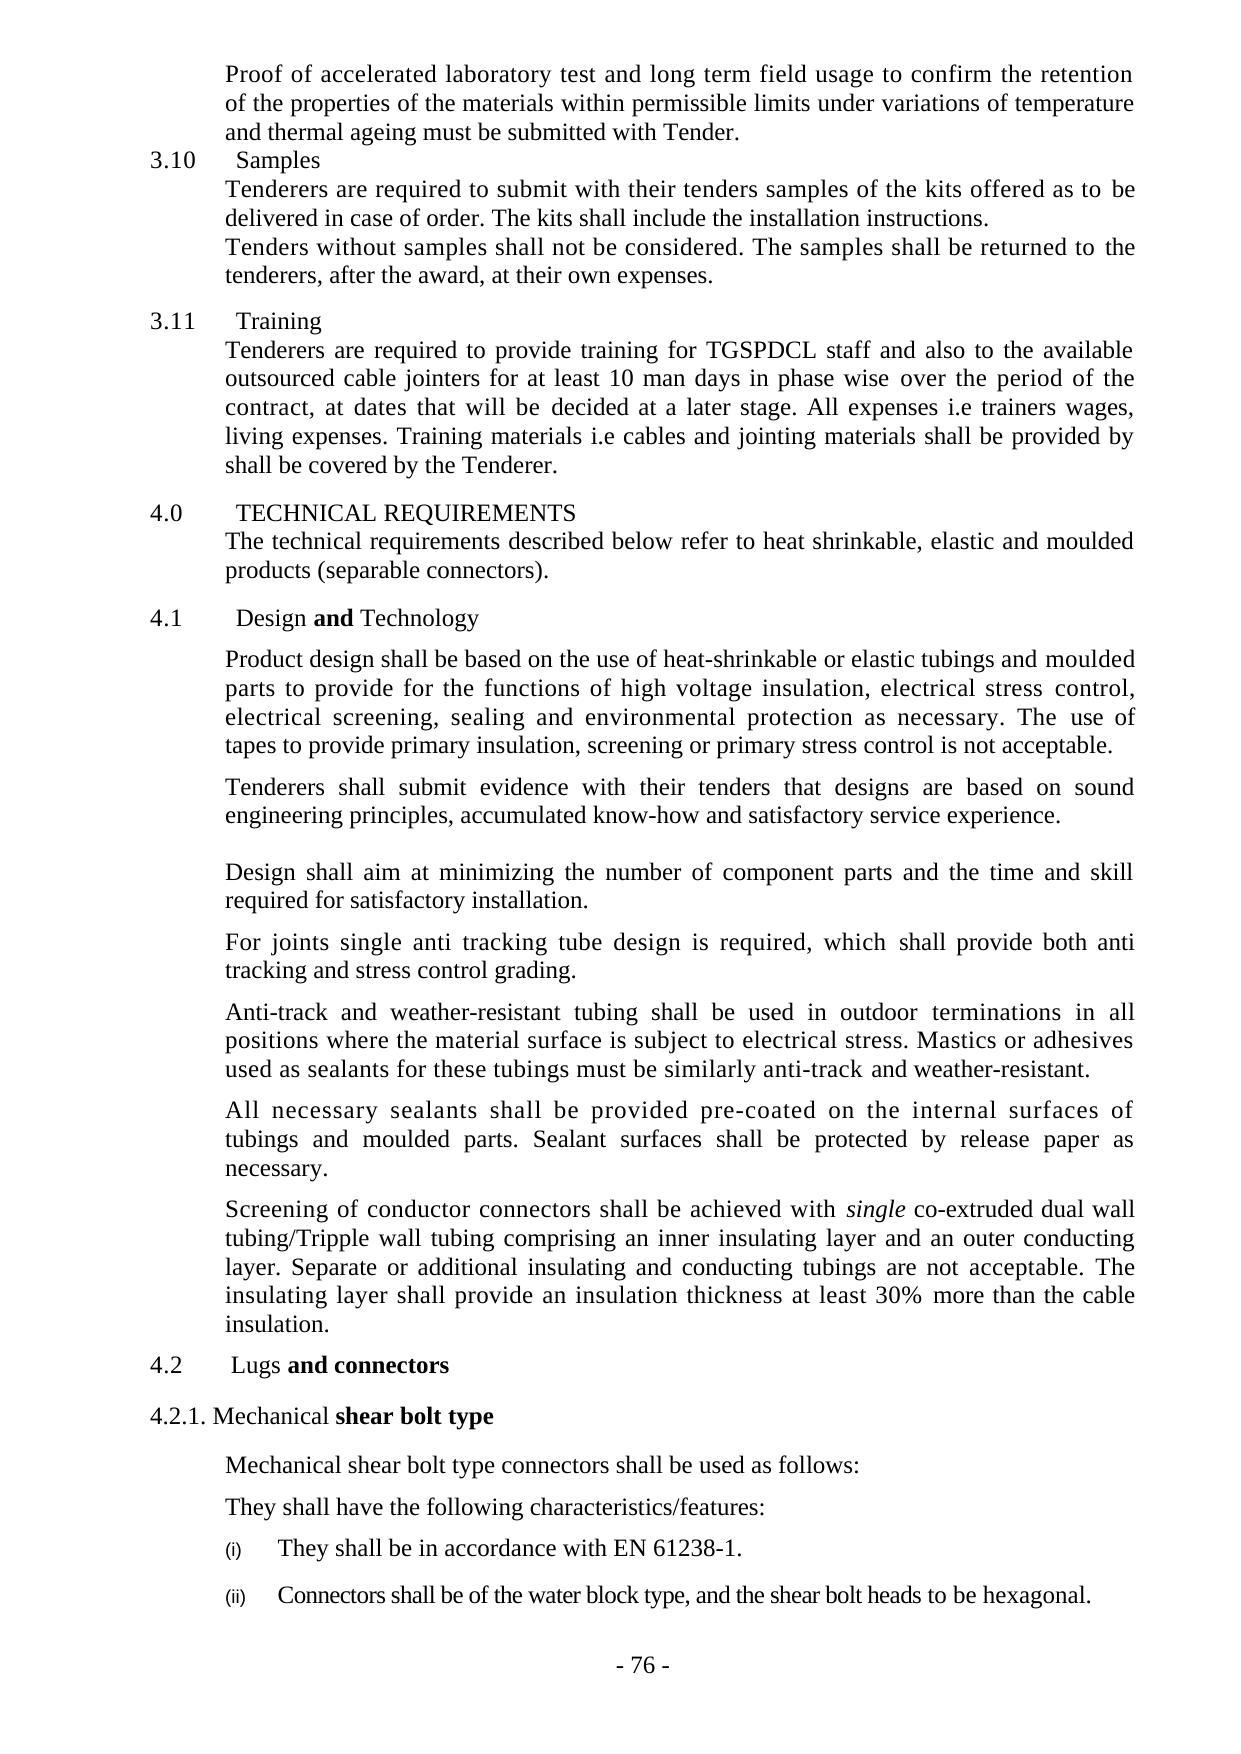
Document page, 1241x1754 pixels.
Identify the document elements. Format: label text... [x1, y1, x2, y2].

text The technical requirements described below refer to heat shrinkable, elastic and moulded products (separable connectors). [225, 526, 1135, 584]
text Anti-track and weather-resistant tubing shall be used in outdoor terminations in all positions where the material surface is subject to electrical stress. Mastics or adhesives used as sealants for these tubings must be similarly anti-track and weather-resistant. [225, 997, 1135, 1083]
text Tenderers are required to provide training for TGSPDCL staff and also to the available outsourced cable jointers for at least 10 man days in phase wise over the period of the contract, at dates that will be decided at a later stage. All expenses i.e trainers wages, living expenses. Training materials i.e cables and jointing materials shall be provided by shall be covered by the Tenderer. [225, 335, 1135, 478]
text 3.10 Samples [150, 145, 1135, 174]
text Tenderers are required to submit with their tenders samples of the kits offered as to be delivered in case of order. The kits shall include the installation instructions. [225, 174, 1135, 232]
text Proof of accelerated laboratory test and long term field usage to confirm the retention of the properties of the materials within permissible limits under variations of temperature and thermal ageing must be submitted with Tender. [225, 59, 1135, 145]
text 3.11 Training [150, 306, 1135, 335]
text Mechanical shear bolt type connectors shall be used as follows: [225, 1450, 1135, 1479]
text All necessary sealants shall be provided pre-coated on the internal surfaces of tubings and moulded parts. Sealant surfaces shall be protected by release paper as necessary. [225, 1095, 1135, 1182]
list They shall be in accordance with EN 61238-1. [225, 1533, 1135, 1562]
text 4.0 TECHNICAL REQUIREMENTS [150, 498, 1135, 526]
text 4.2 Lugs and connectors [150, 1350, 1135, 1379]
text 4.2.1. Mechanical shear bolt type [150, 1401, 1135, 1430]
text Product design shall be based on the use of heat-shrinkable or elastic tubings and moulded parts to provide for the functions of high voltage insulation, electrical stress control, electrical screening, sealing and environmental protection as necessary. The use of tapes to provide primary insulation, screening or primary stress control is not acceptable. [225, 644, 1135, 759]
text Tenderers shall submit evidence with their tenders that designs are based on sound engineering principles, accumulated know-how and satisfactory service experience. [225, 772, 1135, 829]
text Tenders without samples shall not be considered. The samples shall be returned to the tenderers, after the award, at their own expenses. [225, 232, 1135, 289]
text Screening of conductor connectors shall be achieved with single co-extruded dual wall tubing/Tripple wall tubing comprising an inner insulating layer and an outer conducting layer. Separate or additional insulating and conducting tubings are not acceptable. The insulating layer shall provide an insulation thickness at least 30% more than the cable insulation. [225, 1194, 1135, 1338]
text They shall have the following characteristics/features: [225, 1492, 1135, 1520]
list Connectors shall be of the water block type, and the shear bolt heads to be hexagonal. [225, 1580, 1135, 1609]
text For joints single anti tracking tube design is required, which shall provide both anti tracking and stress control grading. [225, 927, 1135, 984]
text Design shall aim at minimizing the number of component parts and the time and skill required for satisfactory installation. [225, 857, 1135, 914]
text 4.1 Design and Technology [150, 603, 1135, 632]
